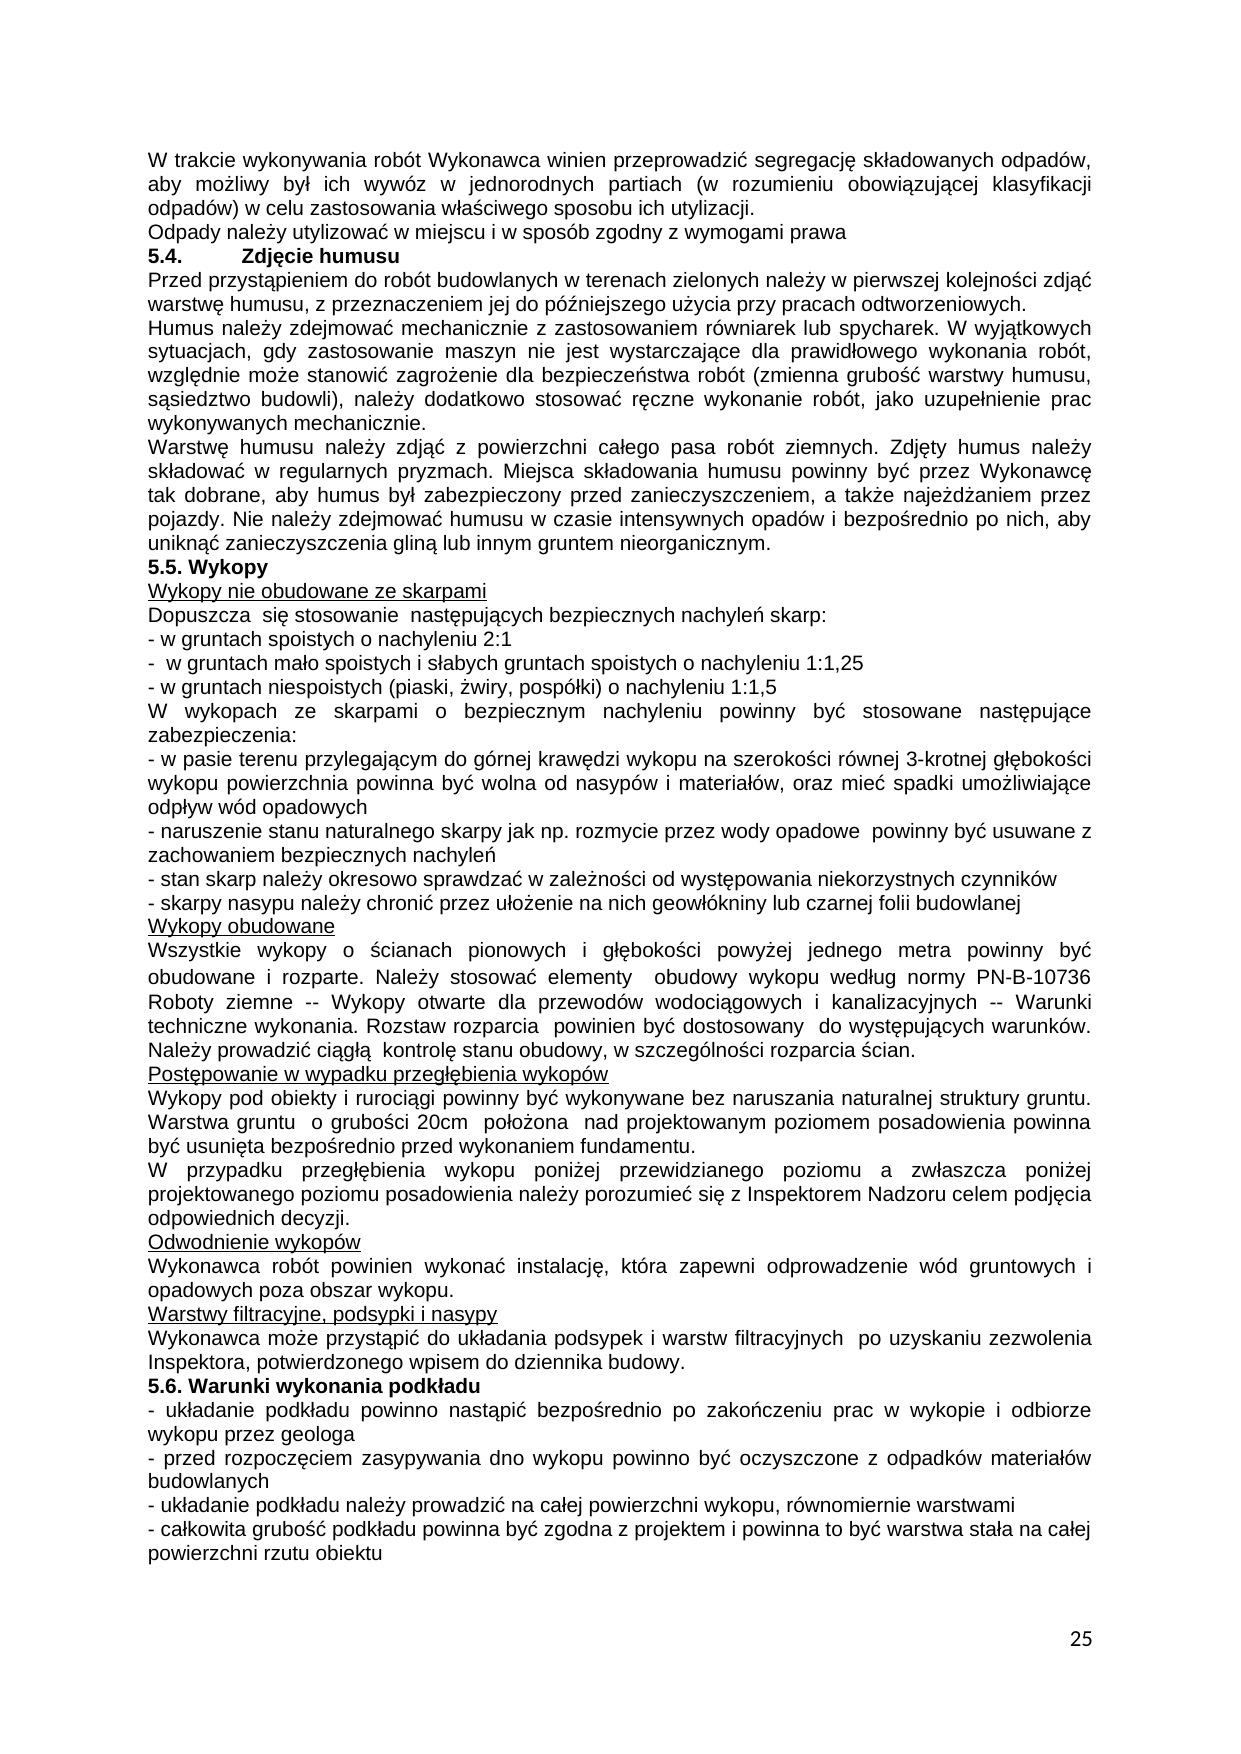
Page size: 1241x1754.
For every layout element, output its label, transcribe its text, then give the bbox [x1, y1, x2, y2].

text - skarpy nasypu należy chronić przez ułożenie na nich geowłókniny lub czarnej folii budowlanej [148, 890, 1093, 914]
text 5.5. Wykopy [148, 555, 1093, 579]
text Wykonawca robót powinien wykonać instalację, która zapewni odprowadzenie wód gruntowych i opadowych poza obszar wykopu. [148, 1254, 1093, 1302]
text W trakcie wykonywania robót Wykonawca winien przeprowadzić segregację składowanych odpadów, aby możliwy był ich wywóz w jednorodnych partiach (w rozumieniu obowiązującej klasyfikacji odpadów) w celu zastosowania właściwego sposobu ich utylizacji. [148, 148, 1093, 219]
text - całkowita grubość podkładu powinna być zgodna z projektem i powinna to być warstwa stała na całej powierzchni rzutu obiektu [148, 1517, 1093, 1565]
text - przed rozpoczęciem zasypywania dno wykopu powinno być oczyszczone z odpadków materiałów budowlanych [148, 1445, 1093, 1493]
text Wykopy pod obiekty i rurociągi powinny być wykonywane bez naruszania naturalnej struktury gruntu. Warstwa gruntu o grubości 20cm położona nad projektowanym poziomem posadowienia powinna być usunięta bezpośrednio przed wykonaniem fundamentu. [148, 1086, 1093, 1158]
text - w gruntach mało spoistych i słabych gruntach spoistych o nachyleniu 1:1,25 [148, 651, 1093, 675]
text Postępowanie w wypadku przegłębienia wykopów [148, 1062, 1093, 1086]
text Wykonawca może przystąpić do układania podsypek i warstw filtracyjnych po uzyskaniu zezwolenia Inspektora, potwierdzonego wpisem do dziennika budowy. [148, 1326, 1093, 1373]
text Przed przystąpieniem do robót budowlanych w terenach zielonych należy w pierwszej kolejności zdjąć warstwę humusu, z przeznaczeniem jej do późniejszego użycia przy pracach odtworzeniowych. [148, 267, 1093, 315]
text - układanie podkładu należy prowadzić na całej powierzchni wykopu, równomiernie warstwami [148, 1493, 1093, 1517]
text Wykopy obudowane [148, 914, 1093, 938]
text - stan skarp należy okresowo sprawdzać w zależności od występowania niekorzystnych czynników [148, 866, 1093, 890]
text 5.4. Zdjęcie humusu [148, 243, 1093, 267]
text - w gruntach niespoistych (piaski, żwiry, pospółki) o nachyleniu 1:1,5 [148, 675, 1093, 699]
text 5.6. Warunki wykonania podkładu [148, 1373, 1093, 1397]
text Dopuszcza się stosowanie następujących bezpiecznych nachyleń skarp: [148, 603, 1093, 627]
text W przypadku przegłębienia wykopu poniżej przewidzianego poziomu a zwłaszcza poniżej projektowanego poziomu posadowienia należy porozumieć się z Inspektorem Nadzoru celem podjęcia odpowiednich decyzji. [148, 1158, 1093, 1230]
text Humus należy zdejmować mechanicznie z zastosowaniem równiarek lub spycharek. W wyjątkowych sytuacjach, gdy zastosowanie maszyn nie jest wystarczające dla prawidłowego wykonania robót, względnie może stanowić zagrożenie dla bezpieczeństwa robót (zmienna grubość warstwy humusu, sąsiedztwo budowli), należy dodatkowo stosować ręczne wykonanie robót, jako uzupełnienie prac wykonywanych mechanicznie. [148, 315, 1093, 435]
text Odwodnienie wykopów [148, 1230, 1093, 1254]
text Warstwy filtracyjne, podsypki i nasypy [148, 1302, 1093, 1326]
text Wszystkie wykopy o ścianach pionowych i głębokości powyżej jednego metra powinny być obudowane i rozparte. Należy stosować elementy obudowy wykopu według normy PN-B-10736 Roboty ziemne -- Wykopy otwarte dla przewodów wodociągowych i kanalizacyjnych -- Warunki techniczne wykonania. Rozstaw rozparcia powinien być dostosowany do występujących warunków. Należy prowadzić ciągłą kontrolę stanu obudowy, w szczególności rozparcia ścian. [148, 938, 1093, 1062]
text Warstwę humusu należy zdjąć z powierzchni całego pasa robót ziemnych. Zdjęty humus należy składować w regularnych pryzmach. Miejsca składowania humusu powinny być przez Wykonawcę tak dobrane, aby humus był zabezpieczony przed zanieczyszczeniem, a także najeżdżaniem przez pojazdy. Nie należy zdejmować humusu w czasie intensywnych opadów i bezpośrednio po nich, aby uniknąć zanieczyszczenia gliną lub innym gruntem nieorganicznym. [148, 435, 1093, 555]
text - układanie podkładu powinno nastąpić bezpośrednio po zakończeniu prac w wykopie i odbiorze wykopu przez geologa [148, 1397, 1093, 1445]
text Odpady należy utylizować w miejscu i w sposób zgodny z wymogami prawa [148, 219, 1093, 243]
text - naruszenie stanu naturalnego skarpy jak np. rozmycie przez wody opadowe powinny być usuwane z zachowaniem bezpiecznych nachyleń [148, 818, 1093, 866]
text W wykopach ze skarpami o bezpiecznym nachyleniu powinny być stosowane następujące zabezpieczenia: [148, 699, 1093, 747]
text - w pasie terenu przylegającym do górnej krawędzi wykopu na szerokości równej 3-krotnej głębokości wykopu powierzchnia powinna być wolna od nasypów i materiałów, oraz mieć spadki umożliwiające odpływ wód opadowych [148, 747, 1093, 818]
text Wykopy nie obudowane ze skarpami [148, 579, 1093, 603]
text - w gruntach spoistych o nachyleniu 2:1 [148, 627, 1093, 651]
